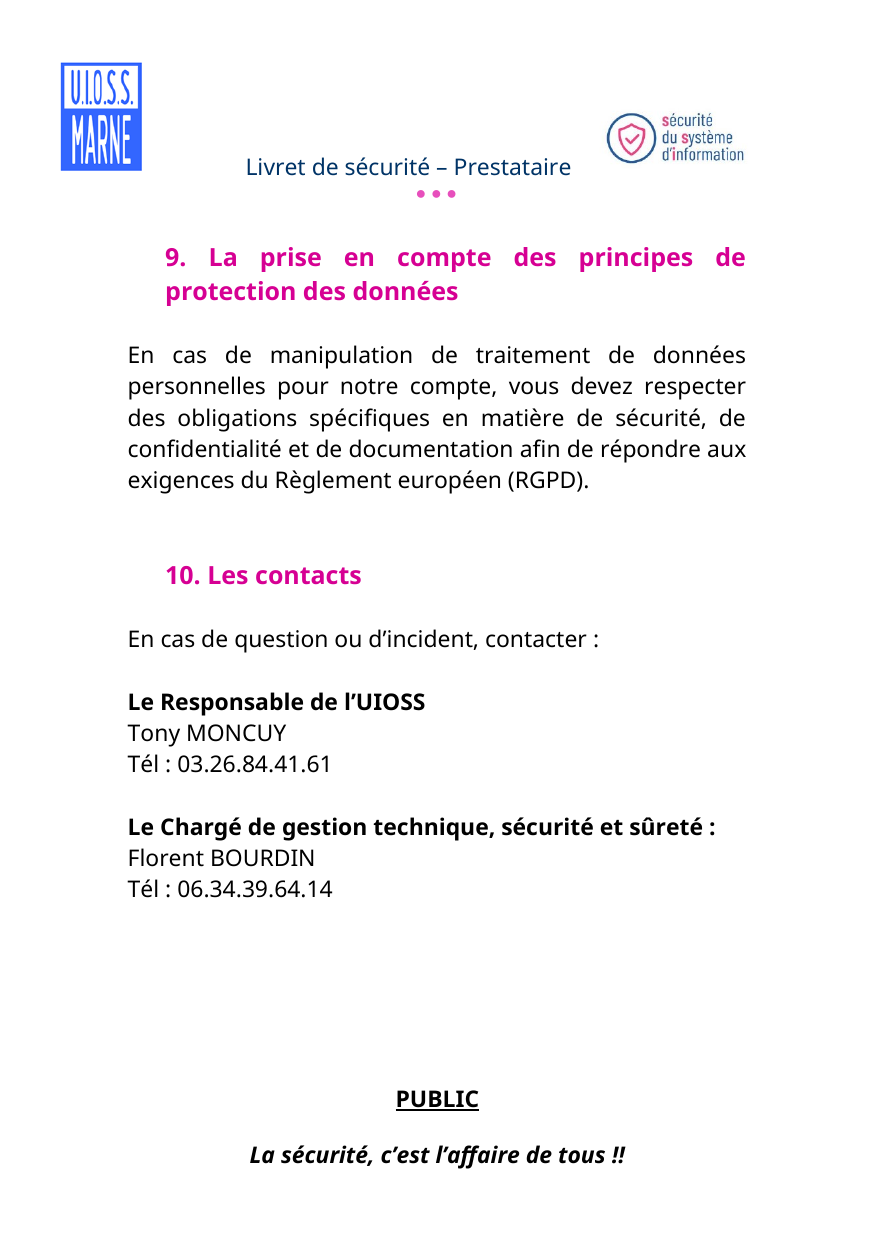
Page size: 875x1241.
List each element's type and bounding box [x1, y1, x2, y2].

picture [53, 60, 149, 176]
picture [589, 100, 762, 176]
